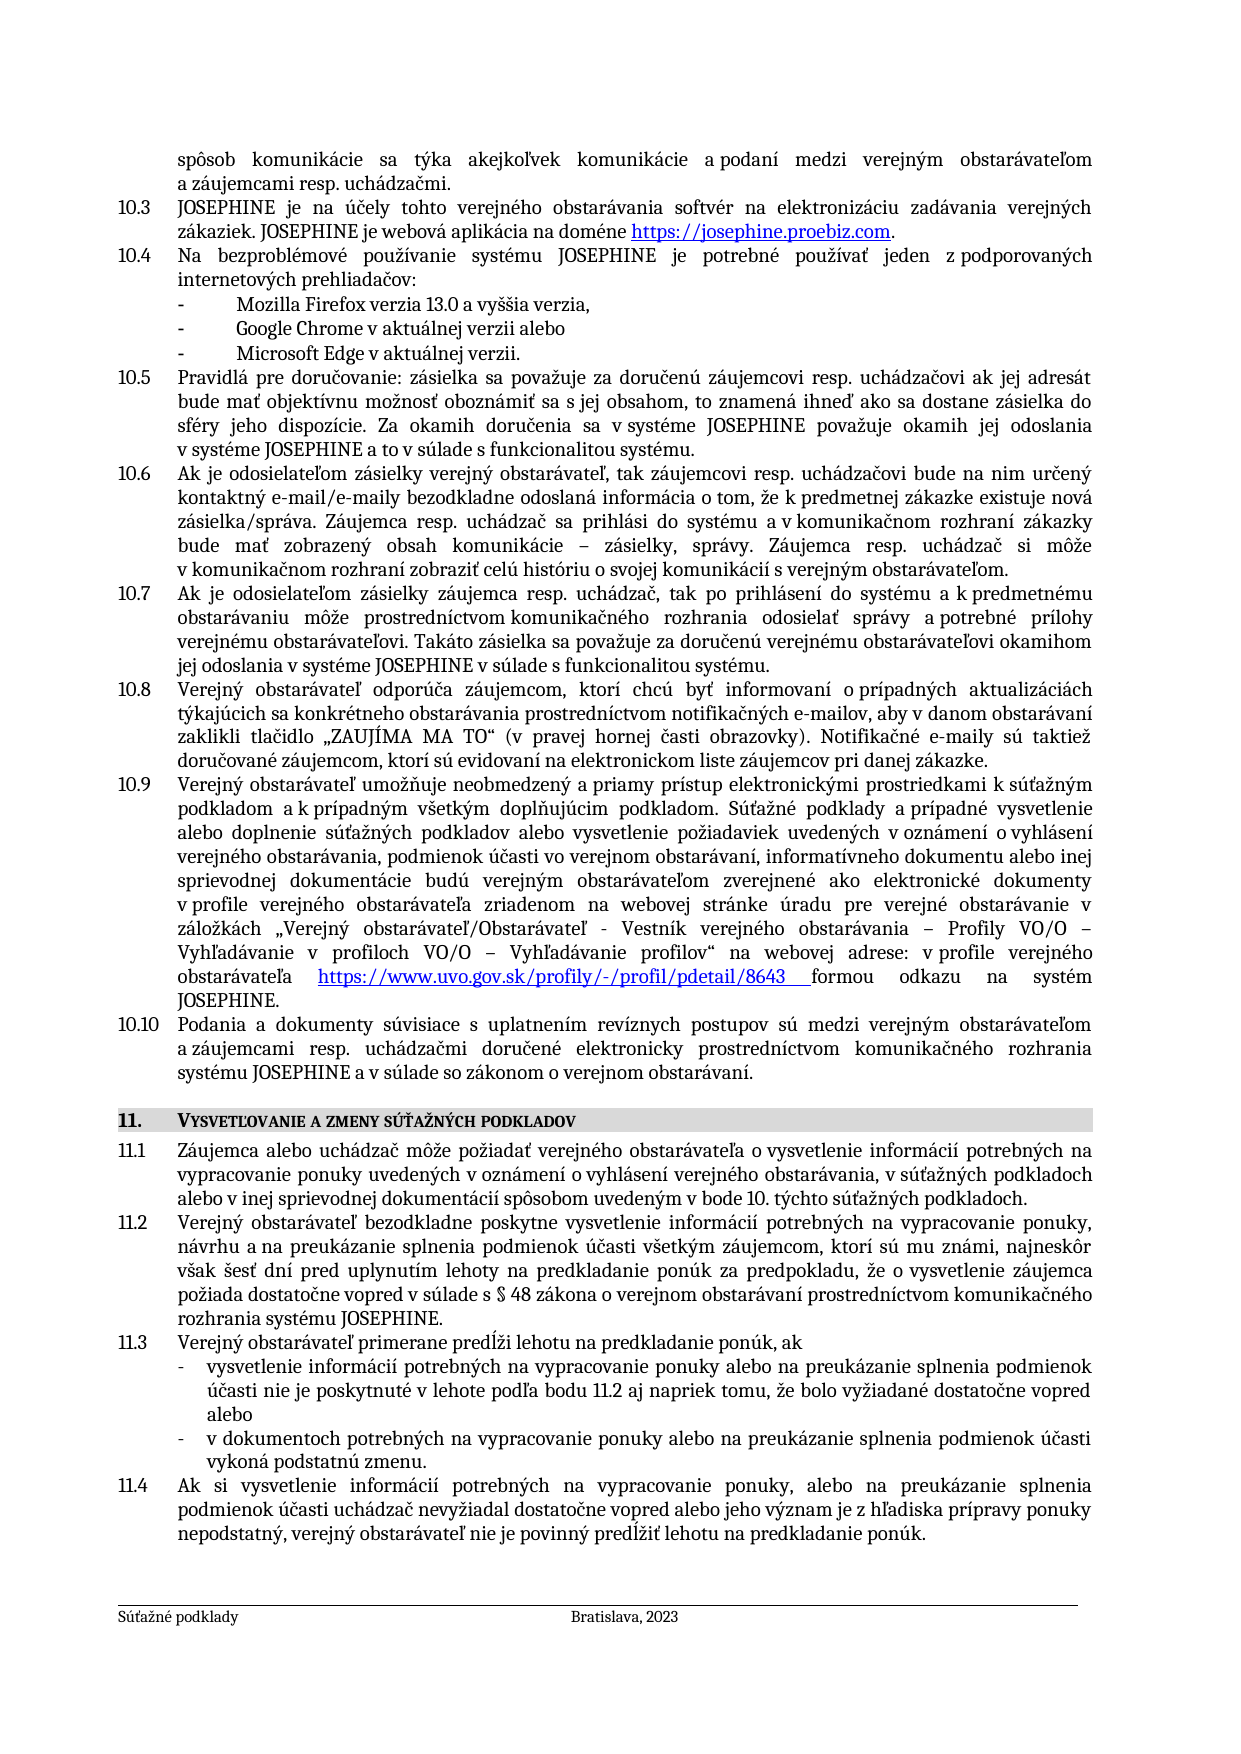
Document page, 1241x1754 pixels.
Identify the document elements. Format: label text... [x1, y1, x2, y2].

list Vysvetľovanie a zmeny súťažných podkladov [118, 1108, 1093, 1132]
list Google Chrome v aktuálnej verzii alebo [177, 316, 1093, 341]
list Verejný obstarávateľ primerane predĺži lehotu na predkladanie ponúk, ak [118, 1330, 1093, 1354]
list Pravidlá pre doručovanie: zásielka sa považuje za doručenú záujemcovi resp. uchádzačovi ak jej adresát bude mať objektívnu možnosť oboznámiť sa s jej obsahom, to znamená ihneď ako sa dostane zásielka do sféry jeho dispozície. Za okamih doručenia sa v systéme JOSEPHINE považuje okamih jej odoslania v systéme JOSEPHINE a to v súlade s funkcionalitou systému. [118, 366, 1093, 462]
list Verejný obstarávateľ bezodkladne poskytne vysvetlenie informácií potrebných na vypracovanie ponuky, návrhu a na preukázanie splnenia podmienok účasti všetkým záujemcom, ktorí sú mu známi, najneskôr však šesť dní pred uplynutím lehoty na predkladanie ponúk za predpokladu, že o vysvetlenie záujemca požiada dostatočne vopred v súlade s § 48 zákona o verejnom obstarávaní prostredníctvom komunikačného rozhrania systému JOSEPHINE. [118, 1211, 1093, 1330]
list Ak si vysvetlenie informácií potrebných na vypracovanie ponuky, alebo na preukázanie splnenia podmienok účasti uchádzač nevyžiadal dostatočne vopred alebo jeho význam je z hľadiska prípravy ponuky nepodstatný, verejný obstarávateľ nie je povinný predĺžiť lehotu na predkladanie ponúk. [118, 1474, 1093, 1546]
text - vysvetlenie informácií potrebných na vypracovanie ponuky alebo na preukázanie splnenia podmienok účasti nie je poskytnuté v lehote podľa bodu 11.2 aj napriek tomu, že bolo vyžiadané dostatočne vopred alebo [177, 1354, 1093, 1426]
list Ak je odosielateľom zásielky záujemca resp. uchádzač, tak po prihlásení do systému a k predmetnému obstarávaniu môže prostredníctvom komunikačného rozhrania odosielať správy a potrebné prílohy verejnému obstarávateľovi. Takáto zásielka sa považuje za doručenú verejnému obstarávateľovi okamihom jej odoslania v systéme JOSEPHINE v súlade s funkcionalitou systému. [118, 581, 1093, 677]
list Na bezproblémové používanie systému JOSEPHINE je potrebné používať jeden z podporovaných internetových prehliadačov: [118, 243, 1093, 291]
list Ak je odosielateľom zásielky verejný obstarávateľ, tak záujemcovi resp. uchádzačovi bude na nim určený kontaktný e-mail/e-maily bezodkladne odoslaná informácia o tom, že k predmetnej zákazke existuje nová zásielka/správa. Záujemca resp. uchádzač sa prihlási do systému a v komunikačnom rozhraní zákazky bude mať zobrazený obsah komunikácie – zásielky, správy. Záujemca resp. uchádzač si môže v komunikačnom rozhraní zobraziť celú históriu o svojej komunikácií s verejným obstarávateľom. [118, 462, 1093, 581]
list Verejný obstarávateľ odporúča záujemcom, ktorí chcú byť informovaní o prípadných aktualizáciách týkajúcich sa konkrétneho obstarávania prostredníctvom notifikačných e-mailov, aby v danom obstarávaní zaklikli tlačidlo „ZAUJÍMA MA TO“ (v pravej hornej časti obrazovky). Notifikačné e-maily sú taktiež doručované záujemcom, ktorí sú evidovaní na elektronickom liste záujemcov pri danej zákazke. [118, 677, 1093, 773]
list Verejný obstarávateľ umožňuje neobmedzený a priamy prístup elektronickými prostriedkami k súťažným podkladom a k prípadným všetkým doplňujúcim podkladom. Súťažné podklady a prípadné vysvetlenie alebo doplnenie súťažných podkladov alebo vysvetlenie požiadaviek uvedených v oznámení o vyhlásení verejného obstarávania, podmienok účasti vo verejnom obstarávaní, informatívneho dokumentu alebo inej sprievodnej dokumentácie budú verejným obstarávateľom zverejnené ako elektronické dokumenty v profile verejného obstarávateľa zriadenom na webovej stránke úradu pre verejné obstarávanie v záložkách „Verejný obstarávateľ/Obstarávateľ - Vestník verejného obstarávania – Profily VO/O – Vyhľadávanie v profiloch VO/O – Vyhľadávanie profilov“ na webovej adrese: v profile verejného obstarávateľa https://www.uvo.gov.sk/profily/-/profil/pdetail/8643 formou odkazu na systém JOSEPHINE. [118, 773, 1093, 1013]
list JOSEPHINE je na účely tohto verejného obstarávania softvér na elektronizáciu zadávania verejných zákaziek. JOSEPHINE je webová aplikácia na doméne https://josephine.proebiz.com. [118, 196, 1093, 243]
list Záujemca alebo uchádzač môže požiadať verejného obstarávateľa o vysvetlenie informácií potrebných na vypracovanie ponuky uvedených v oznámení o vyhlásení verejného obstarávania, v súťažných podkladoch alebo v inej sprievodnej dokumentácií spôsobom uvedeným v bode 10. týchto súťažných podkladoch. [118, 1139, 1093, 1211]
list Podania a dokumenty súvisiace s uplatnením revíznych postupov sú medzi verejným obstarávateľom a záujemcami resp. uchádzačmi doručené elektronicky prostredníctvom komunikačného rozhrania systému JOSEPHINE a v súlade so zákonom o verejnom obstarávaní. [118, 1013, 1093, 1084]
list Mozilla Firefox verzia 13.0 a vyššia verzia, [177, 291, 1093, 316]
list Microsoft Edge v aktuálnej verzii. [177, 341, 1093, 366]
text - v dokumentoch potrebných na vypracovanie ponuky alebo na preukázanie splnenia podmienok účasti vykoná podstatnú zmenu. [177, 1426, 1093, 1474]
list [118, 148, 1093, 196]
